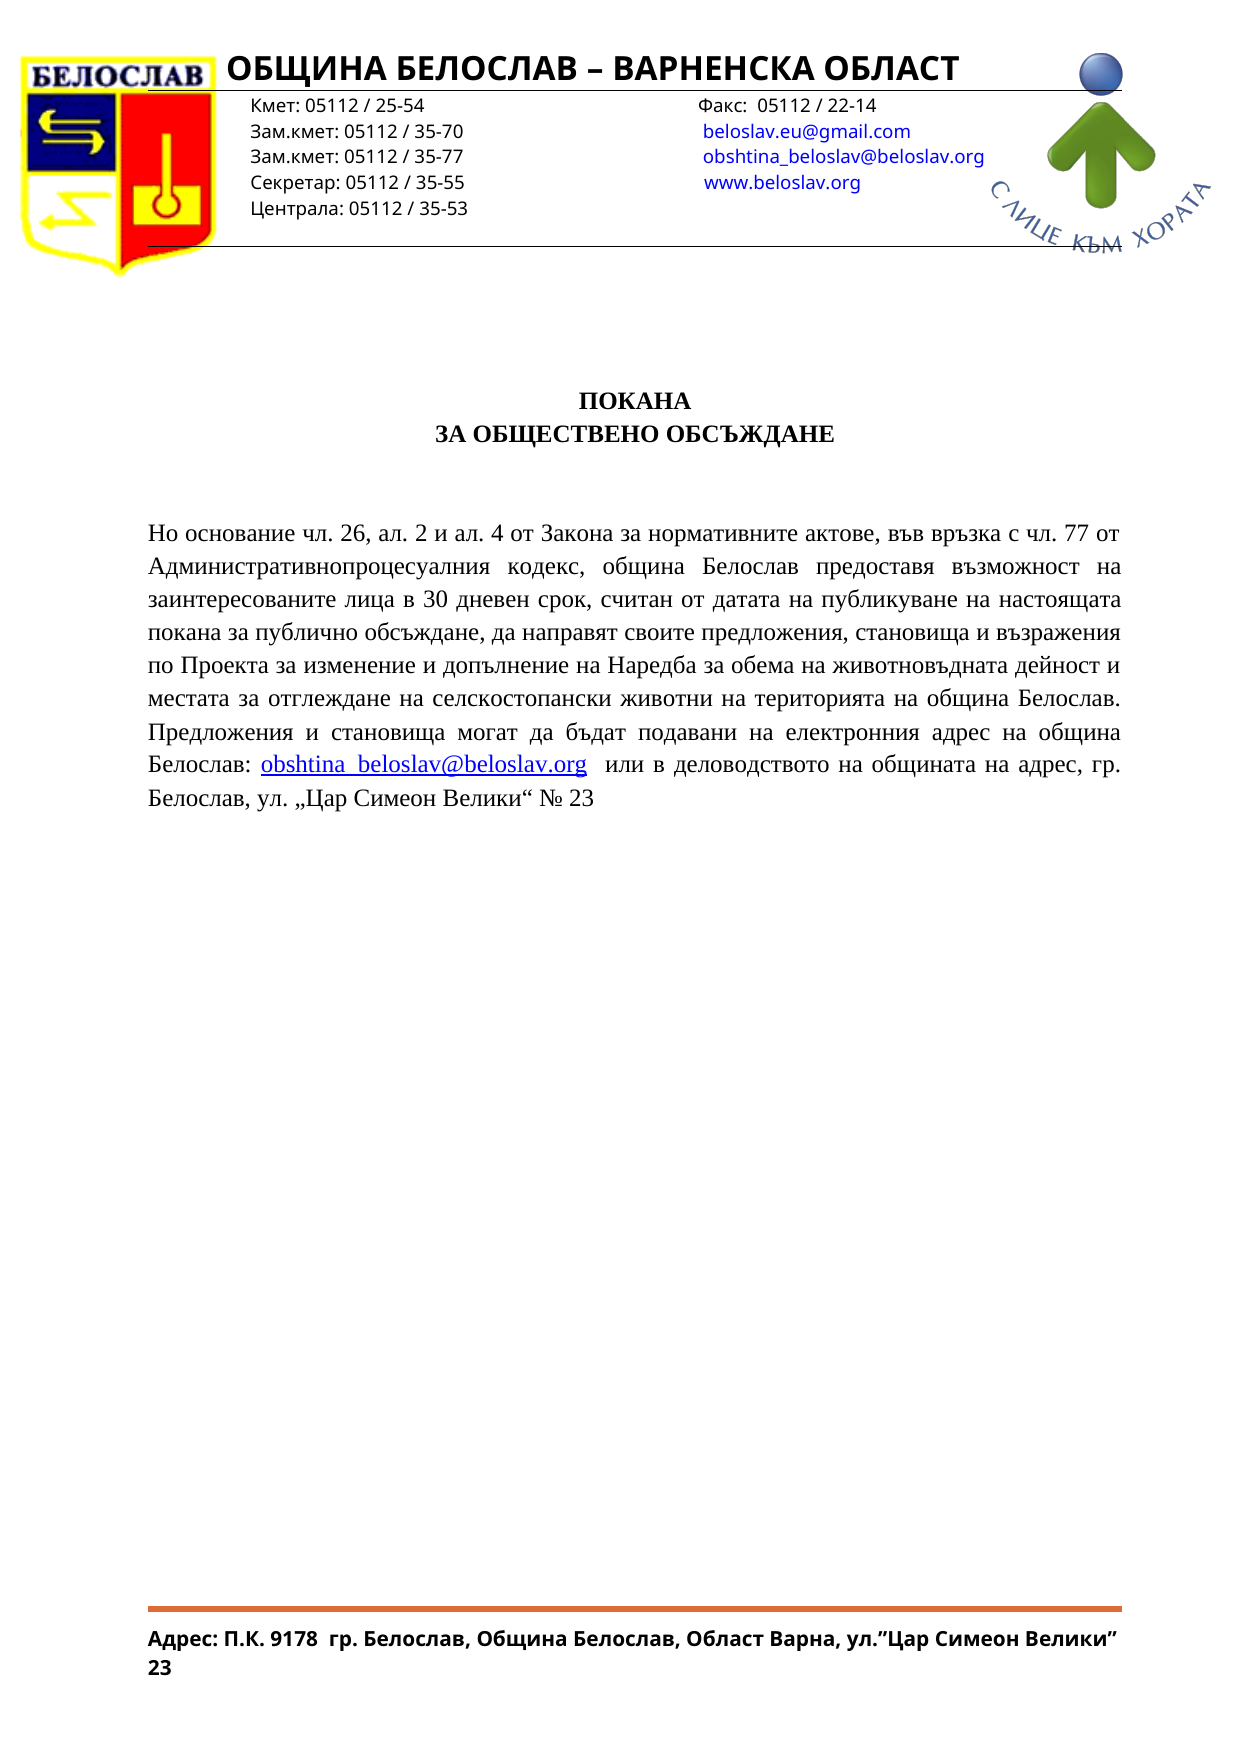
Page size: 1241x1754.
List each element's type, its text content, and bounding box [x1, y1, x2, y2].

text ЗА ОБЩЕСТВЕНО ОБСЪЖДАНЕ [148, 419, 1122, 448]
picture [19, 56, 218, 279]
text ПОКАНА [148, 386, 1122, 415]
text Но основание чл. 26, ал. 2 и ал. 4 от Закона за нормативните актове, във връзка с чл. 77 от Административнопроцесуалния кодекс, община Белослав предоставя възможност на заинтересованите лица в 30 дневен срок, считан от датата на публикуване на настоящата покана за публично обсъждане, да направят своите предложения, становища и възражения по Проекта за изменение и допълнение на Наредба за обема на животновъдната дейност и местата за отглеждане на селскостопански животни на територията на община Белослав. Предложения и становища могат да бъдат подавани на електронния адрес на община Белослав: obshtina_beloslav@beloslav.org или в деловодството на общината на адрес, гр. Белослав, ул. „Цар Симеон Велики“ № 23 [148, 518, 1122, 811]
picture [987, 49, 1214, 260]
